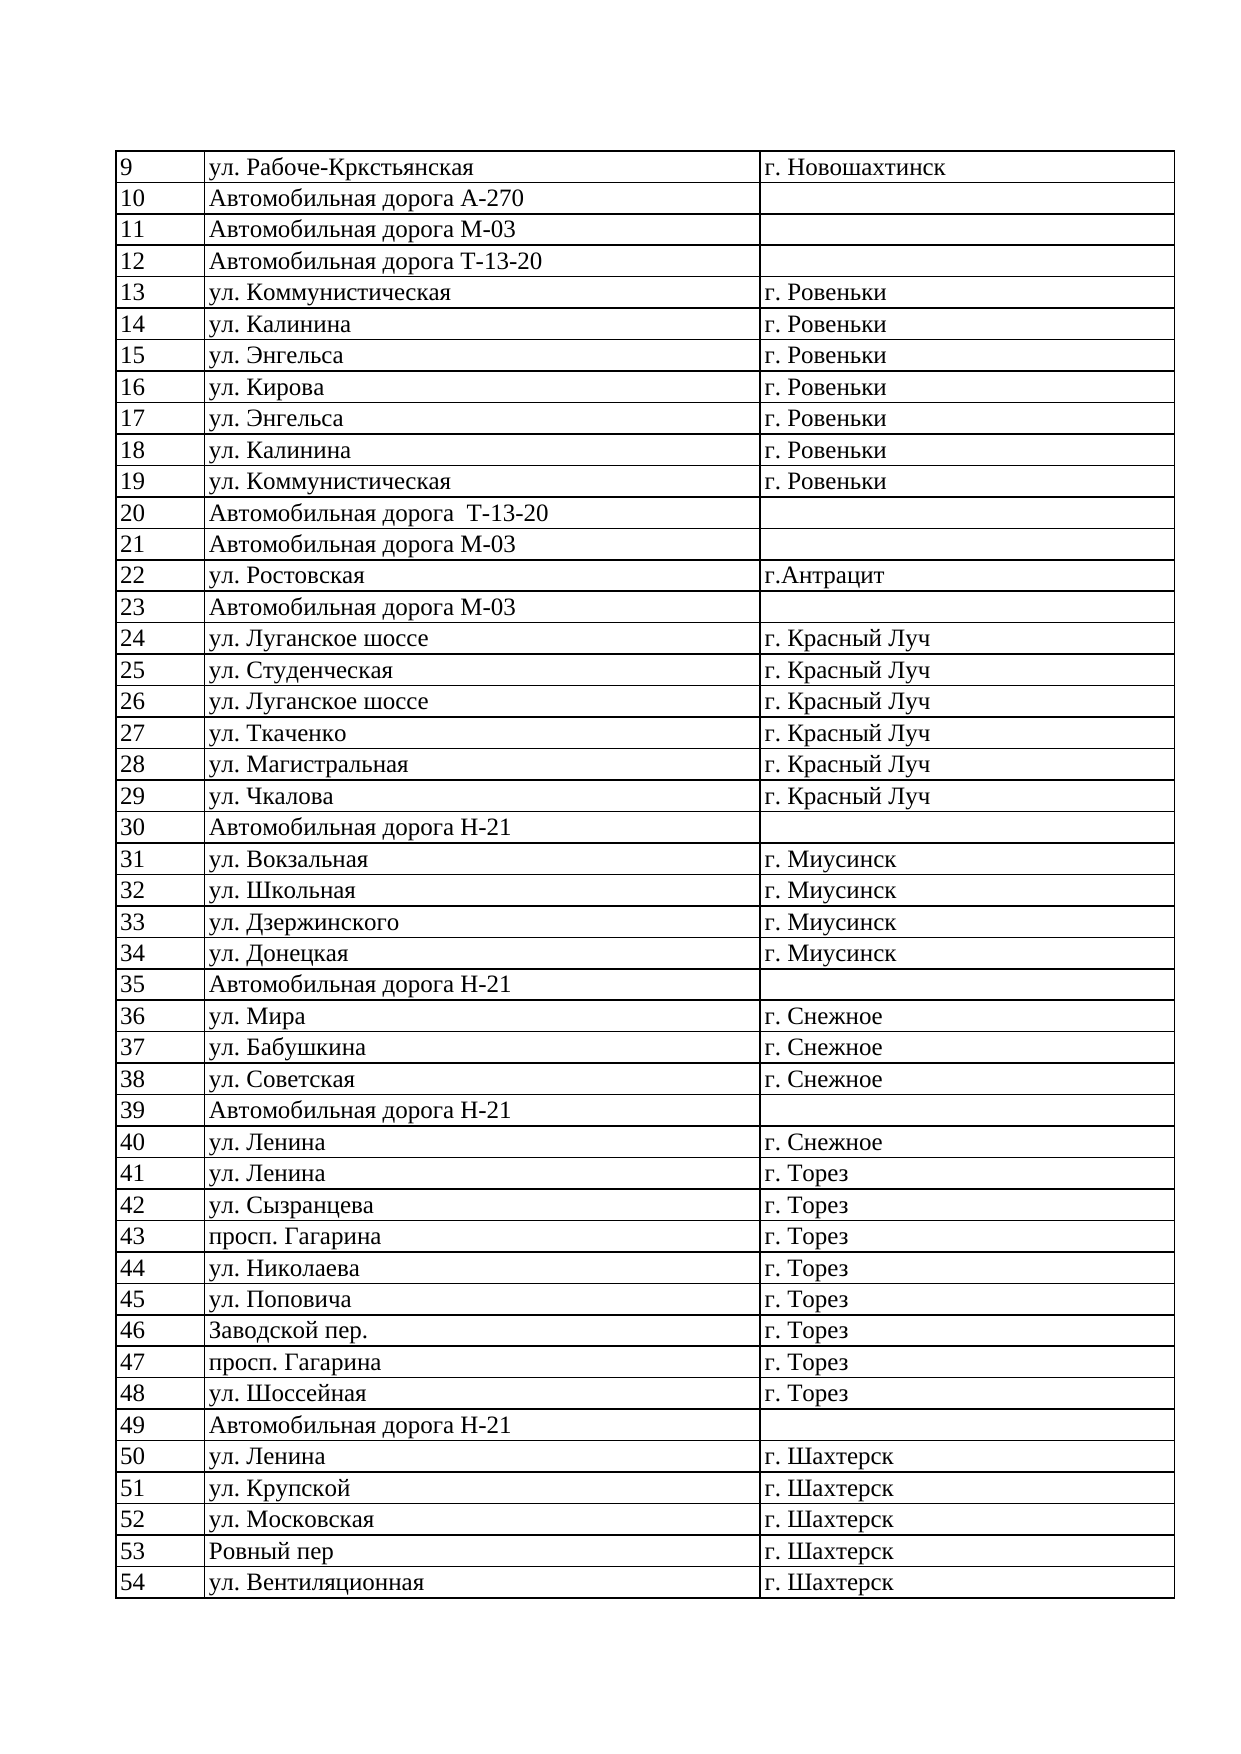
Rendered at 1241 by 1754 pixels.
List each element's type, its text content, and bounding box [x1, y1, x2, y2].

table_cell 54 [117, 1567, 204, 1597]
table_cell г. Снежное [761, 1127, 1174, 1157]
table_cell ул. Коммунистическая [205, 277, 759, 307]
table_cell ул. Школьная [205, 875, 759, 905]
table_cell Автомобильная дорога М-03 [205, 529, 759, 559]
table_cell г. Шахтерск [761, 1567, 1174, 1597]
table_cell г. Снежное [761, 1032, 1174, 1062]
table_cell 17 [117, 403, 204, 433]
table_cell ул. Чкалова [205, 781, 759, 811]
table_cell Автомобильная дорога Н-21 [205, 970, 759, 999]
table_cell ул. Калинина [205, 309, 759, 339]
table_cell г. Ровеньки [761, 435, 1174, 464]
table_cell 22 [117, 561, 204, 590]
table_cell г. Ровеньки [761, 277, 1174, 307]
table_cell ул. Ростовская [205, 561, 759, 590]
table_cell г. Миусинск [761, 875, 1174, 905]
table_cell 30 [117, 812, 204, 842]
table_cell [761, 812, 1174, 842]
table_cell Автомобильная дорога Т-13-20 [205, 498, 759, 527]
table_cell ул. Студенческая [205, 655, 759, 685]
table_cell г. Шахтерск [761, 1504, 1174, 1534]
table_cell 52 [117, 1504, 204, 1534]
table_cell Автомобильная дорога Н-21 [205, 1410, 759, 1440]
table_cell г. Ровеньки [761, 340, 1174, 370]
table_cell ул. Энгельса [205, 340, 759, 370]
table_cell г. Снежное [761, 1064, 1174, 1094]
table_cell 23 [117, 592, 204, 622]
table_cell г. Ровеньки [761, 309, 1174, 339]
table_cell 21 [117, 529, 204, 559]
table_cell г. Красный Луч [761, 623, 1174, 653]
table_cell [761, 1095, 1174, 1125]
table_cell просп. Гагарина [205, 1347, 759, 1377]
table_cell Автомобильная дорога А-270 [205, 183, 759, 213]
table_cell 46 [117, 1316, 204, 1345]
table_cell г. Красный Луч [761, 686, 1174, 716]
table_cell г. Новошахтинск [761, 152, 1174, 181]
table_cell ул. Советская [205, 1064, 759, 1094]
table_cell ул. Калинина [205, 435, 759, 464]
table_cell просп. Гагарина [205, 1221, 759, 1251]
table_cell 38 [117, 1064, 204, 1094]
table_cell 51 [117, 1473, 204, 1503]
table_cell г. Торез [761, 1190, 1174, 1219]
table_cell [761, 183, 1174, 213]
table_cell [761, 592, 1174, 622]
table_cell ул. Ленина [205, 1127, 759, 1157]
table_cell г. Ровеньки [761, 466, 1174, 496]
table_cell ул. Бабушкина [205, 1032, 759, 1062]
table_cell г. Торез [761, 1378, 1174, 1408]
table_cell 28 [117, 749, 204, 779]
table_cell ул. Луганское шоссе [205, 686, 759, 716]
table_cell 32 [117, 875, 204, 905]
table_cell [761, 498, 1174, 527]
table_cell г. Миусинск [761, 907, 1174, 936]
table_cell ул. Вокзальная [205, 844, 759, 873]
table_cell 18 [117, 435, 204, 464]
table_cell 34 [117, 938, 204, 968]
table_cell 44 [117, 1253, 204, 1282]
table_cell 48 [117, 1378, 204, 1408]
table_cell 37 [117, 1032, 204, 1062]
table_cell г. Ровеньки [761, 372, 1174, 402]
table_cell г. Снежное [761, 1001, 1174, 1031]
table_cell г. Ровеньки [761, 403, 1174, 433]
table_cell 53 [117, 1536, 204, 1566]
table_cell 42 [117, 1190, 204, 1219]
table_cell ул. Кирова [205, 372, 759, 402]
table_cell ул. Дзержинского [205, 907, 759, 936]
table_cell 19 [117, 466, 204, 496]
table_cell г. Шахтерск [761, 1536, 1174, 1566]
table_cell 39 [117, 1095, 204, 1125]
table_cell г. Красный Луч [761, 749, 1174, 779]
table_cell 50 [117, 1441, 204, 1471]
table_cell г. Красный Луч [761, 718, 1174, 748]
table_cell г. Торез [761, 1253, 1174, 1282]
table_cell 33 [117, 907, 204, 936]
table_cell 11 [117, 215, 204, 244]
table_cell 35 [117, 970, 204, 999]
table_cell ул. Ленина [205, 1158, 759, 1188]
table_cell 25 [117, 655, 204, 685]
table_cell Автомобильная дорога Н-21 [205, 812, 759, 842]
table_cell г. Торез [761, 1158, 1174, 1188]
table_cell ул. Магистральная [205, 749, 759, 779]
table_cell ул. Ленина [205, 1441, 759, 1471]
table_cell ул. Энгельса [205, 403, 759, 433]
table_cell ул. Рабоче-Кркстьянская [205, 152, 759, 181]
table_cell ул. Шоссейная [205, 1378, 759, 1408]
table_cell 41 [117, 1158, 204, 1188]
table_cell ул. Луганское шоссе [205, 623, 759, 653]
table_cell 14 [117, 309, 204, 339]
table_cell г. Торез [761, 1284, 1174, 1314]
table_cell г. Миусинск [761, 938, 1174, 968]
table_cell 9 [117, 152, 204, 181]
table_cell г. Торез [761, 1347, 1174, 1377]
table_cell 24 [117, 623, 204, 653]
table_cell г. Торез [761, 1316, 1174, 1345]
table_cell 29 [117, 781, 204, 811]
table_cell [761, 970, 1174, 999]
table_cell 31 [117, 844, 204, 873]
table_cell ул. Николаева [205, 1253, 759, 1282]
table_cell Ровный пер [205, 1536, 759, 1566]
table_cell 40 [117, 1127, 204, 1157]
table_cell ул. Крупской [205, 1473, 759, 1503]
table_cell 26 [117, 686, 204, 716]
table_cell 47 [117, 1347, 204, 1377]
table_cell 49 [117, 1410, 204, 1440]
table_cell 43 [117, 1221, 204, 1251]
table_cell г. Миусинск [761, 844, 1174, 873]
table_cell ул. Московская [205, 1504, 759, 1534]
table_cell ул. Ткаченко [205, 718, 759, 748]
table_cell 15 [117, 340, 204, 370]
table_cell ул. Поповича [205, 1284, 759, 1314]
table_cell Заводской пер. [205, 1316, 759, 1345]
table_cell 12 [117, 246, 204, 276]
table_cell [761, 246, 1174, 276]
table_cell 36 [117, 1001, 204, 1031]
table_cell 16 [117, 372, 204, 402]
table_cell 45 [117, 1284, 204, 1314]
table_cell ул. Коммунистическая [205, 466, 759, 496]
table_cell г. Красный Луч [761, 655, 1174, 685]
table_cell Автомобильная дорога Н-21 [205, 1095, 759, 1125]
table_cell г. Шахтерск [761, 1473, 1174, 1503]
table_cell г.Антрацит [761, 561, 1174, 590]
table_cell [761, 1410, 1174, 1440]
table_cell г. Красный Луч [761, 781, 1174, 811]
table_cell Автомобильная дорога Т-13-20 [205, 246, 759, 276]
table_cell 20 [117, 498, 204, 527]
table_cell ул. Мира [205, 1001, 759, 1031]
table_cell [761, 215, 1174, 244]
table_cell г. Торез [761, 1221, 1174, 1251]
table_cell ул. Сызранцева [205, 1190, 759, 1219]
table_cell 13 [117, 277, 204, 307]
table_cell Автомобильная дорога М-03 [205, 592, 759, 622]
table_cell ул. Донецкая [205, 938, 759, 968]
table_cell 27 [117, 718, 204, 748]
table_cell ул. Вентиляционная [205, 1567, 759, 1597]
table_cell Автомобильная дорога М-03 [205, 215, 759, 244]
table_cell [761, 529, 1174, 559]
table_cell 10 [117, 183, 204, 213]
table_cell г. Шахтерск [761, 1441, 1174, 1471]
